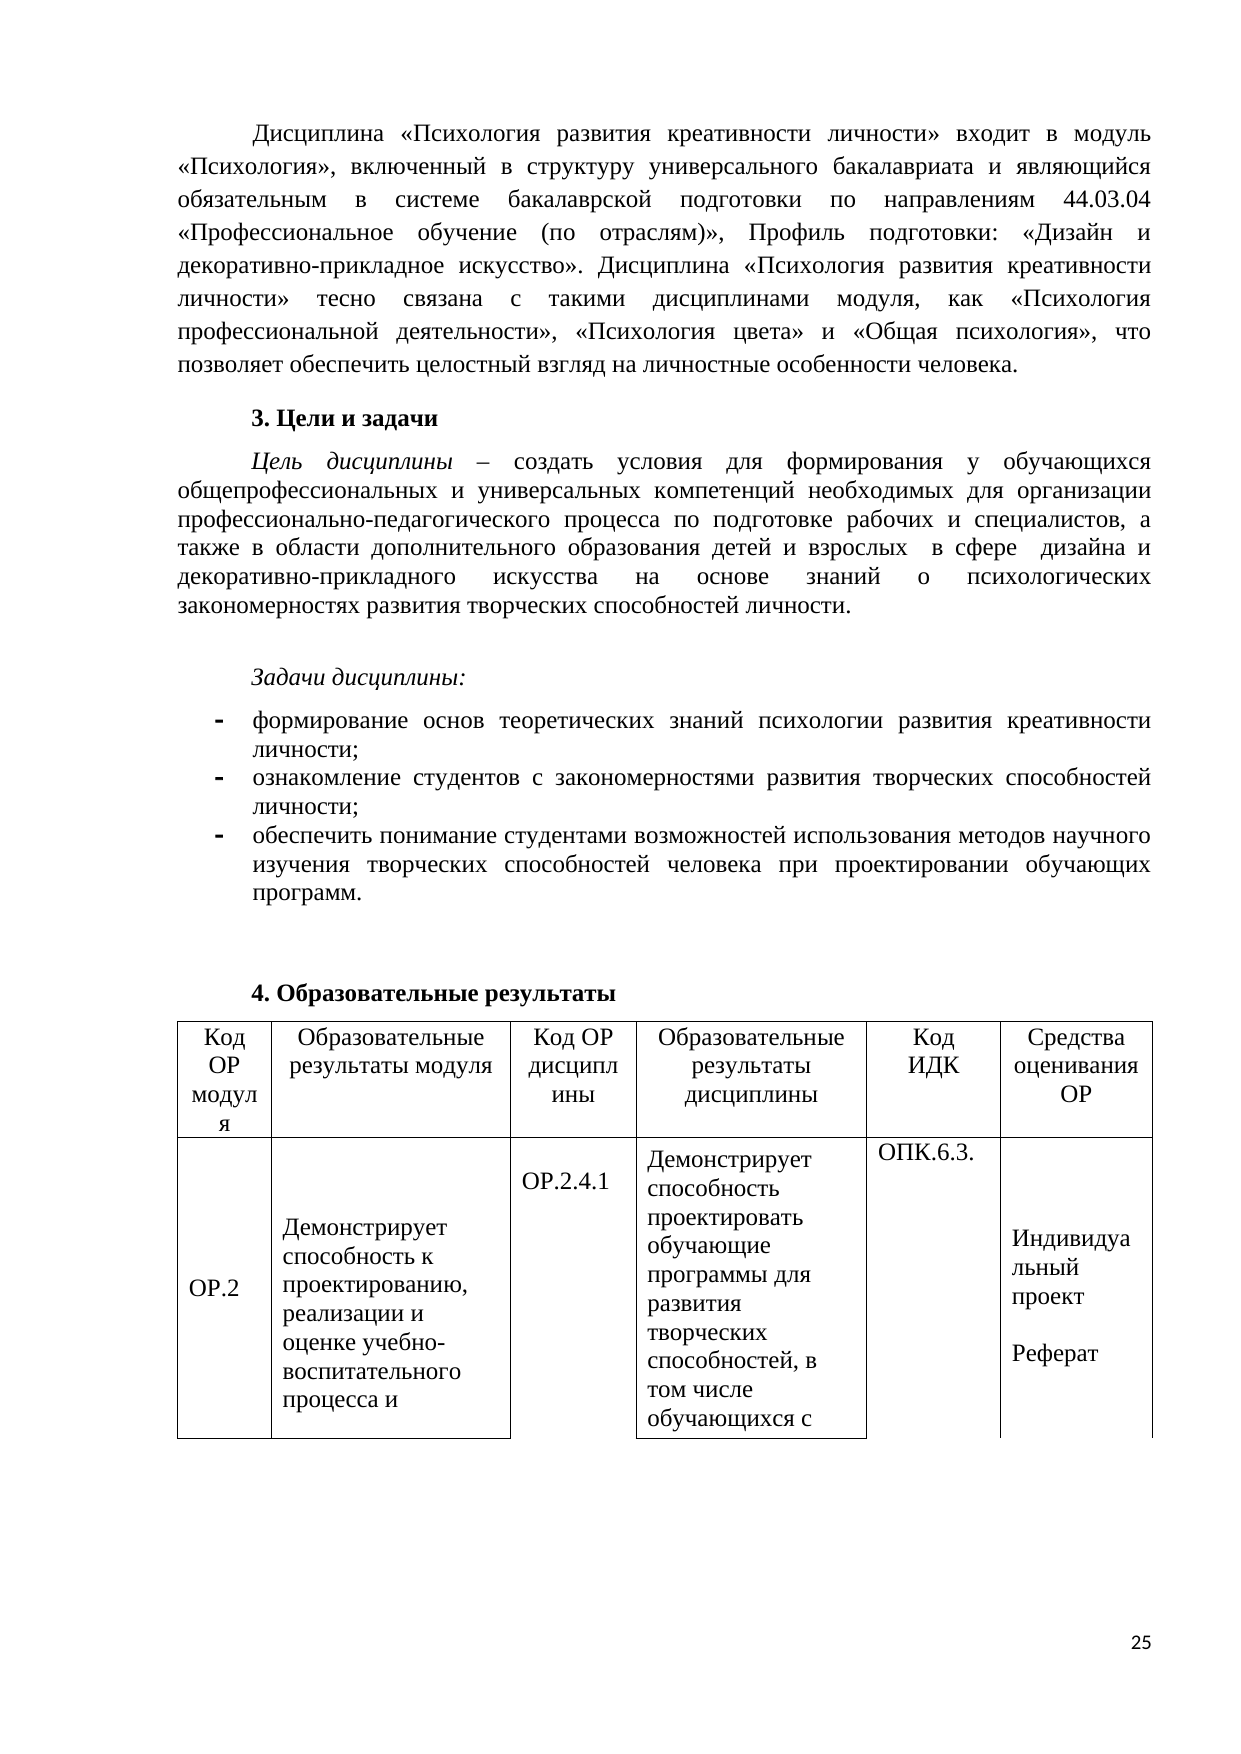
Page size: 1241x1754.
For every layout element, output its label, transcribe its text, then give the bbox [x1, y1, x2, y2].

table_header Код ИДК [867, 1022, 1000, 1137]
table_header Код ОР дисциплины [511, 1022, 636, 1137]
text Задачи дисциплины: [177, 662, 1152, 691]
list обеспечить понимание студентами возможностей использования методов научного изучения творческих способностей человека при проектировании обучающих программ. [215, 820, 1152, 906]
table_cell ОПК.6.3. [867, 1138, 1000, 1438]
list формирование основ теоретических знаний психологии развития креативности личности; [215, 705, 1152, 762]
table_cell ОР.2.4.1 [511, 1138, 636, 1438]
table_header Средства оценивания ОР [1001, 1022, 1152, 1137]
table_header Образовательные результаты дисциплины [637, 1022, 866, 1137]
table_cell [272, 1138, 510, 1438]
text Цель дисциплины – создать условия для формирования у обучающихся общепрофессиональных и универсальных компетенций необходимых для организации профессионально-педагогического процесса по подготовке рабочих и специалистов, а также в области дополнительного образования детей и взрослых в сфере дизайна и декоративно-прикладного искусства на основе знаний о психологических закономерностях развития творческих способностей личности. [177, 446, 1152, 619]
list ознакомление студентов с закономерностями развития творческих способностей личности; [215, 762, 1152, 820]
table_header Образовательные результаты модуля [272, 1022, 510, 1137]
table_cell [637, 1138, 866, 1438]
table_cell ОР.2 [178, 1138, 271, 1438]
text 4. Образовательные результаты [177, 978, 1152, 1007]
table_cell Индивидуальный проект Реферат [1001, 1138, 1152, 1438]
text Дисциплина «Психология развития креативности личности» входит в модуль «Психология», включенный в структуру универсального бакалавриата и являющийся обязательным в системе бакалаврской подготовки по направлениям 44.03.04 «Профессиональное обучение (по отраслям)», Профиль подготовки: «Дизайн и декоративно-прикладное искусство». Дисциплина «Психология развития креативности личности» тесно связана с такими дисциплинами модуля, как «Психология профессиональной деятельности», «Психология цвета» и «Общая психология», что позволяет обеспечить целостный взгляд на личностные особенности человека. [177, 118, 1152, 378]
table_header Код ОР модуля [178, 1022, 271, 1137]
text 3. Цели и задачи [177, 403, 1152, 432]
